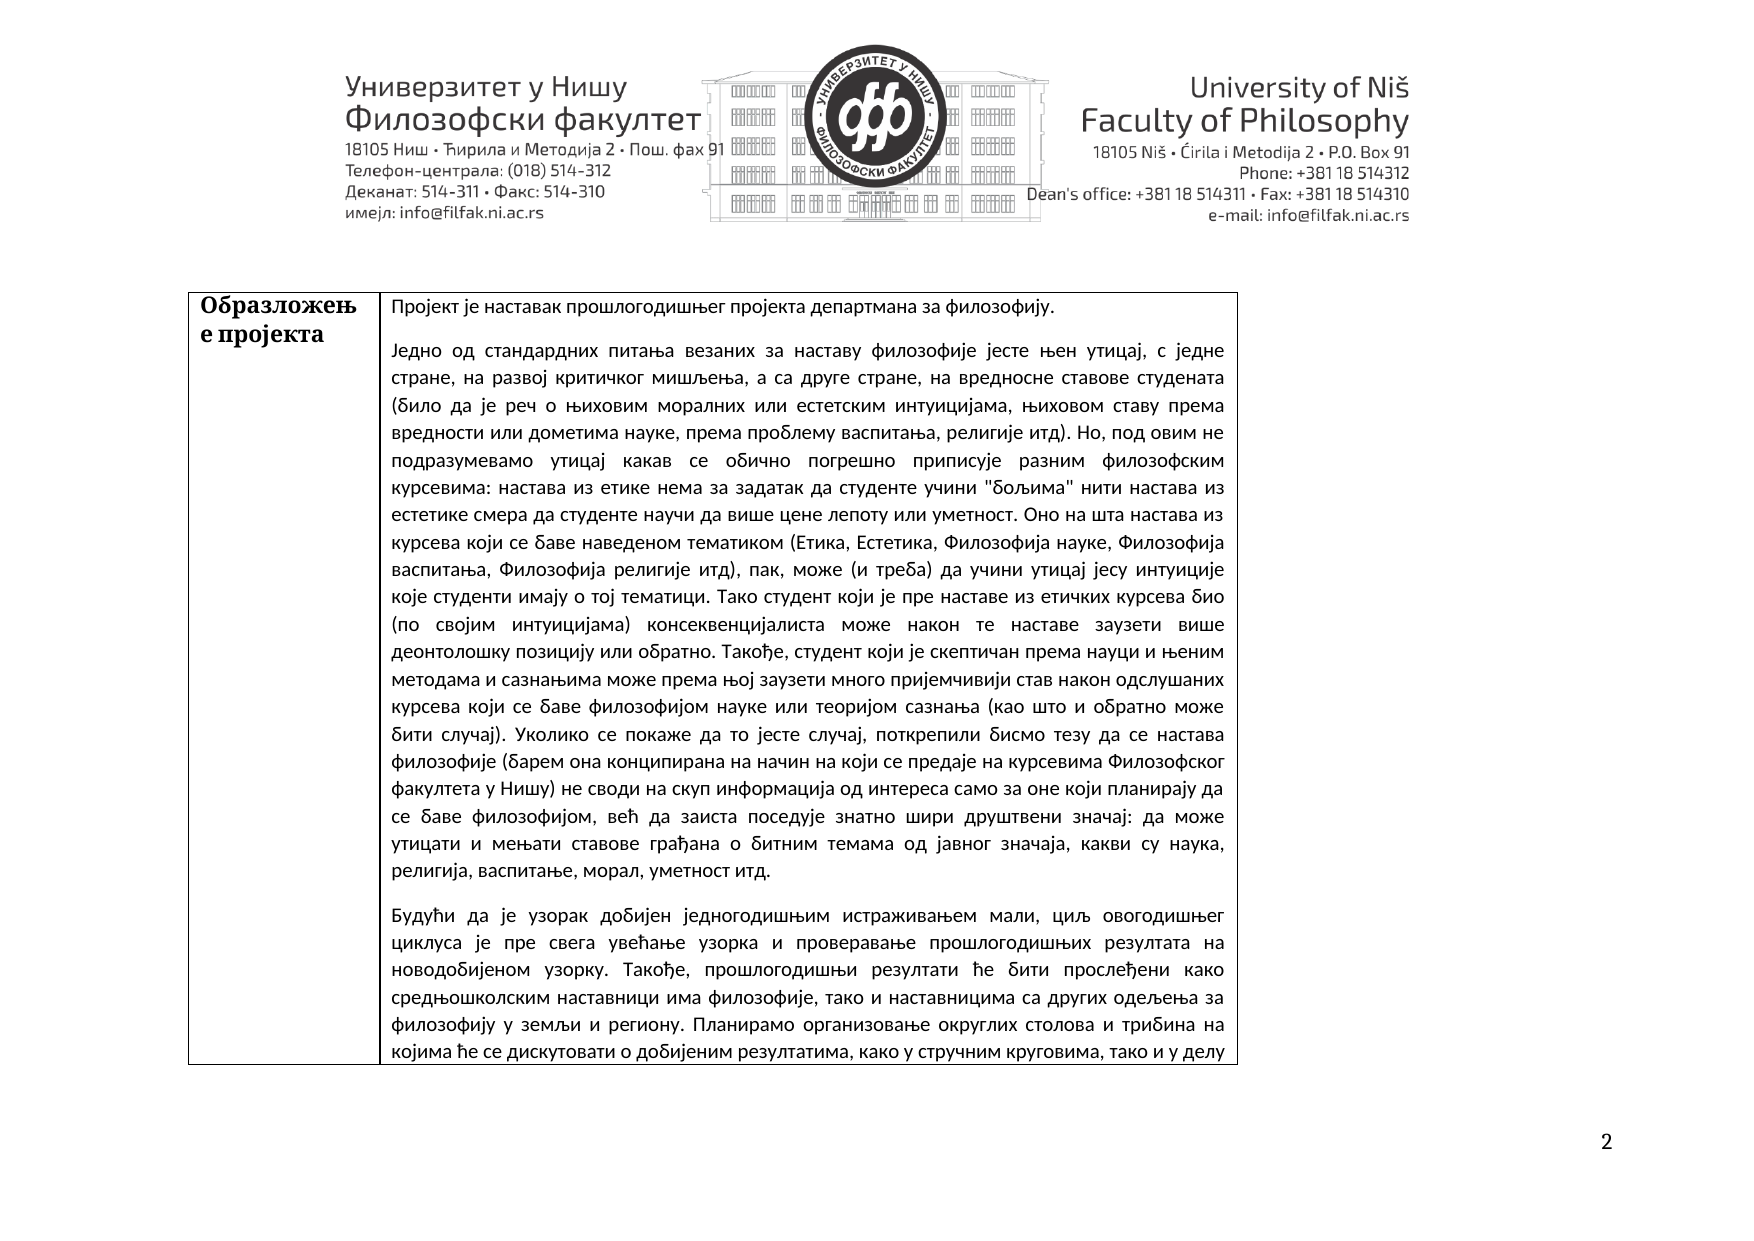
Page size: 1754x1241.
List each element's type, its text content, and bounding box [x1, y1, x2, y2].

picture [345, 44, 1409, 222]
table_header Образложење пројекта [189, 293, 379, 1064]
